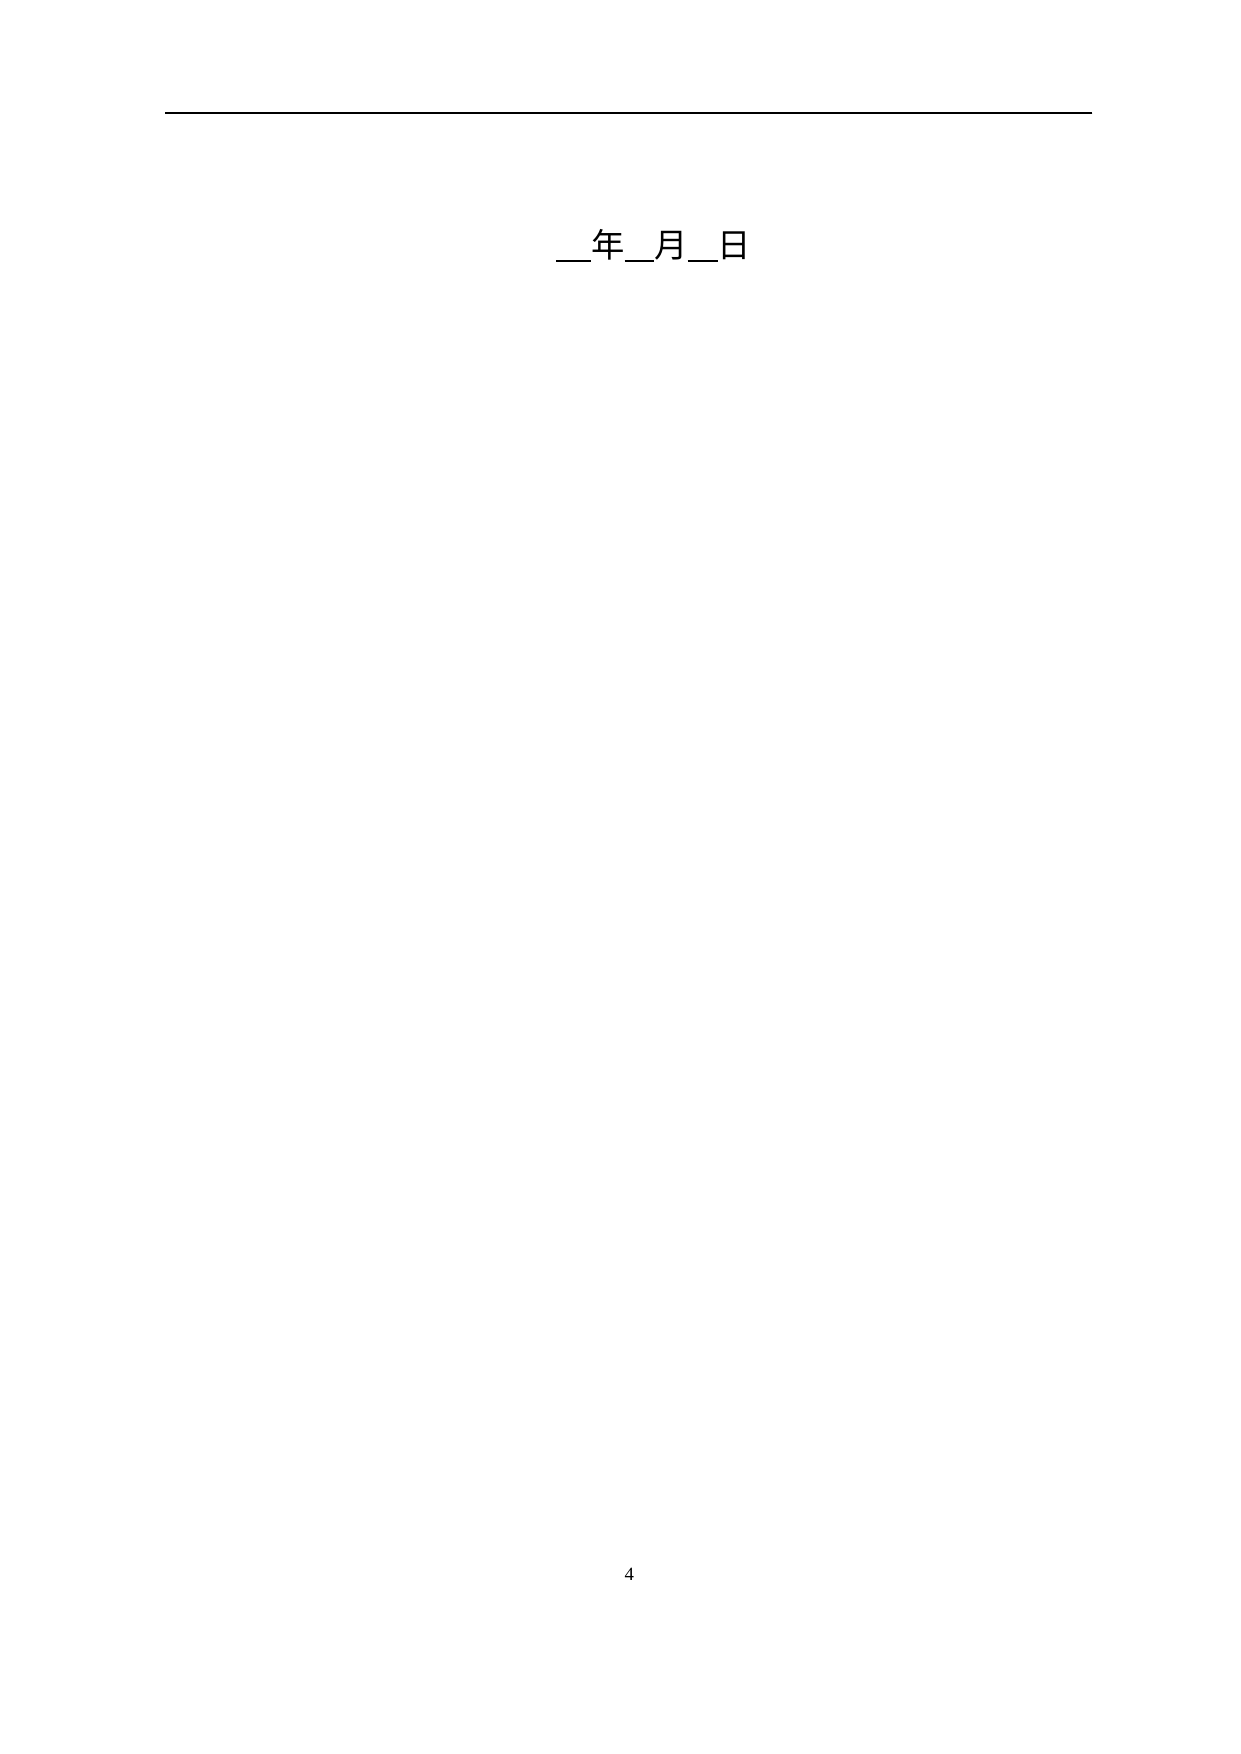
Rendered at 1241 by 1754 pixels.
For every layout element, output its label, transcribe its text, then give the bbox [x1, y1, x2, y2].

text 年 月 日 [165, 218, 1092, 267]
